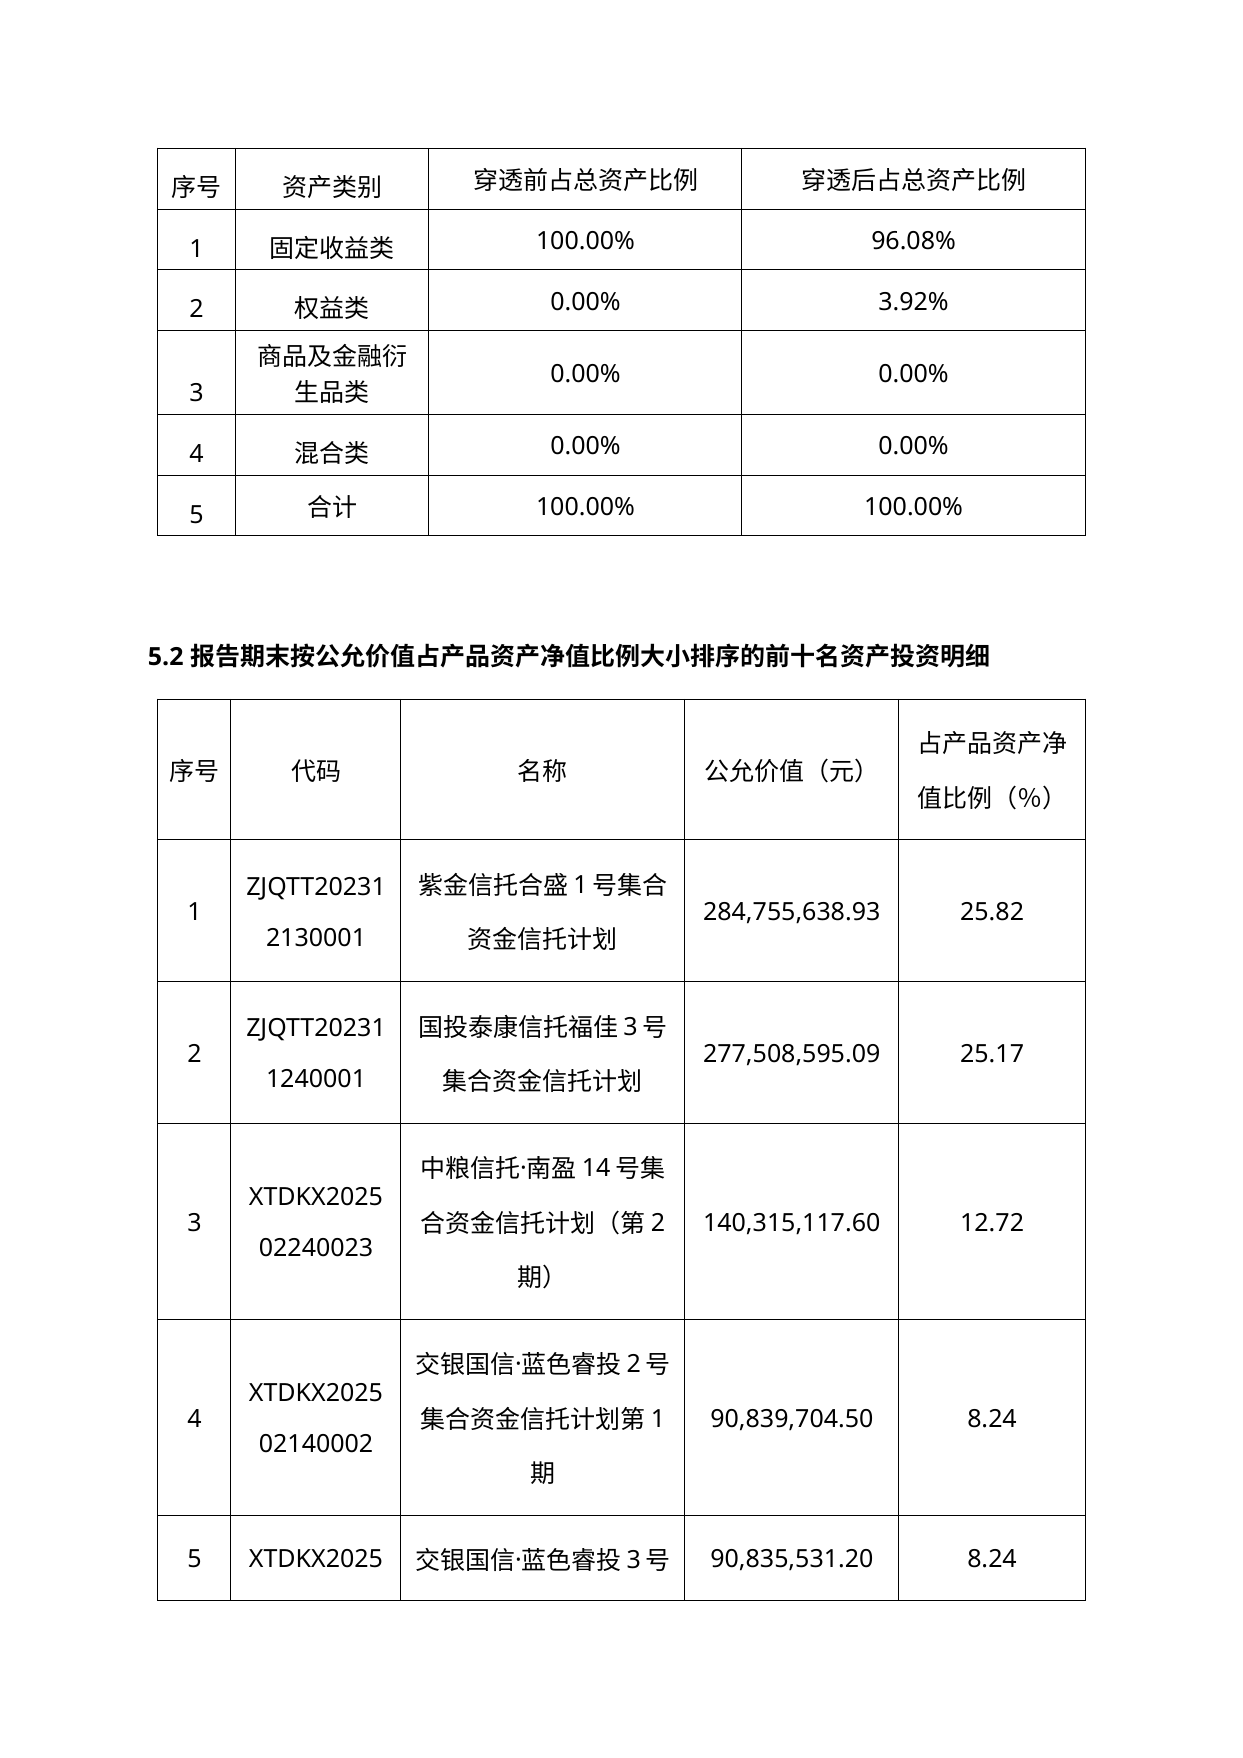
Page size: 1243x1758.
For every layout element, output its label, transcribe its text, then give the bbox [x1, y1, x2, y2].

table_cell 12.72 [899, 1124, 1085, 1319]
table_cell 5 [158, 1516, 230, 1600]
table_cell 4 [158, 1320, 230, 1515]
table_cell 2 [158, 270, 235, 330]
table_cell 1 [158, 210, 235, 269]
table_cell 284,755,638.93 [685, 840, 898, 981]
text 5.2 报告期末按公允价值占产品资产净值比例大小排序的前十名资产投资明细 [148, 637, 1094, 673]
table_cell 100.00% [742, 476, 1085, 535]
table_header 序号 [158, 700, 230, 839]
table_header 名称 [401, 700, 684, 839]
table_cell 5 [158, 476, 235, 535]
table_header 资产类别 [236, 149, 428, 208]
table_cell 100.00% [429, 210, 741, 269]
table_header 穿透前占总资产比例 [429, 149, 741, 208]
table_cell 8.24 [899, 1320, 1085, 1515]
table_cell 紫金信托合盛1号集合资金信托计划 [401, 840, 684, 981]
table_cell 国投泰康信托福佳3号集合资金信托计划 [401, 982, 684, 1123]
table_cell 96.08% [742, 210, 1085, 269]
table_cell 8.24 [899, 1516, 1085, 1600]
table_cell 25.82 [899, 840, 1085, 981]
table_cell 1 [158, 840, 230, 981]
table_cell 3 [158, 1124, 230, 1319]
table_cell 0.00% [429, 331, 741, 414]
table_cell XTDKX202502170001 [231, 1516, 400, 1600]
table_cell 4 [158, 415, 235, 474]
table_cell 0.00% [429, 270, 741, 330]
table_cell ZJQTT202312130001 [231, 840, 400, 981]
table_cell 固定收益类 [236, 210, 428, 269]
table_cell 25.17 [899, 982, 1085, 1123]
table_cell 中粮信托·南盈14号集合资金信托计划（第2期） [401, 1124, 684, 1319]
table_cell 0.00% [429, 415, 741, 474]
table_cell XTDKX202502140002 [231, 1320, 400, 1515]
table_cell 90,835,531.20 [685, 1516, 898, 1600]
table_cell 277,508,595.09 [685, 982, 898, 1123]
table_cell 商品及金融衍生品类 [236, 331, 428, 414]
table_header 穿透后占总资产比例 [742, 149, 1085, 208]
table_cell ZJQTT202311240001 [231, 982, 400, 1123]
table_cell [401, 1516, 684, 1600]
table_cell 0.00% [742, 331, 1085, 414]
table_cell 混合类 [236, 415, 428, 474]
table_cell 140,315,117.60 [685, 1124, 898, 1319]
table_header 代码 [231, 700, 400, 839]
table_cell 2 [158, 982, 230, 1123]
table_cell 0.00% [742, 415, 1085, 474]
table_header 占产品资产净值比例（％） [899, 700, 1085, 839]
table_cell 权益类 [236, 270, 428, 330]
table_cell 3.92% [742, 270, 1085, 330]
table_header 序号 [158, 149, 235, 208]
table_cell 3 [158, 331, 235, 414]
table_cell 交银国信·蓝色睿投2号集合资金信托计划第1期 [401, 1320, 684, 1515]
table_cell 90,839,704.50 [685, 1320, 898, 1515]
table_cell XTDKX202502240023 [231, 1124, 400, 1319]
table_cell 合计 [236, 476, 428, 535]
table_cell 100.00% [429, 476, 741, 535]
table_header 公允价值（元） [685, 700, 898, 839]
